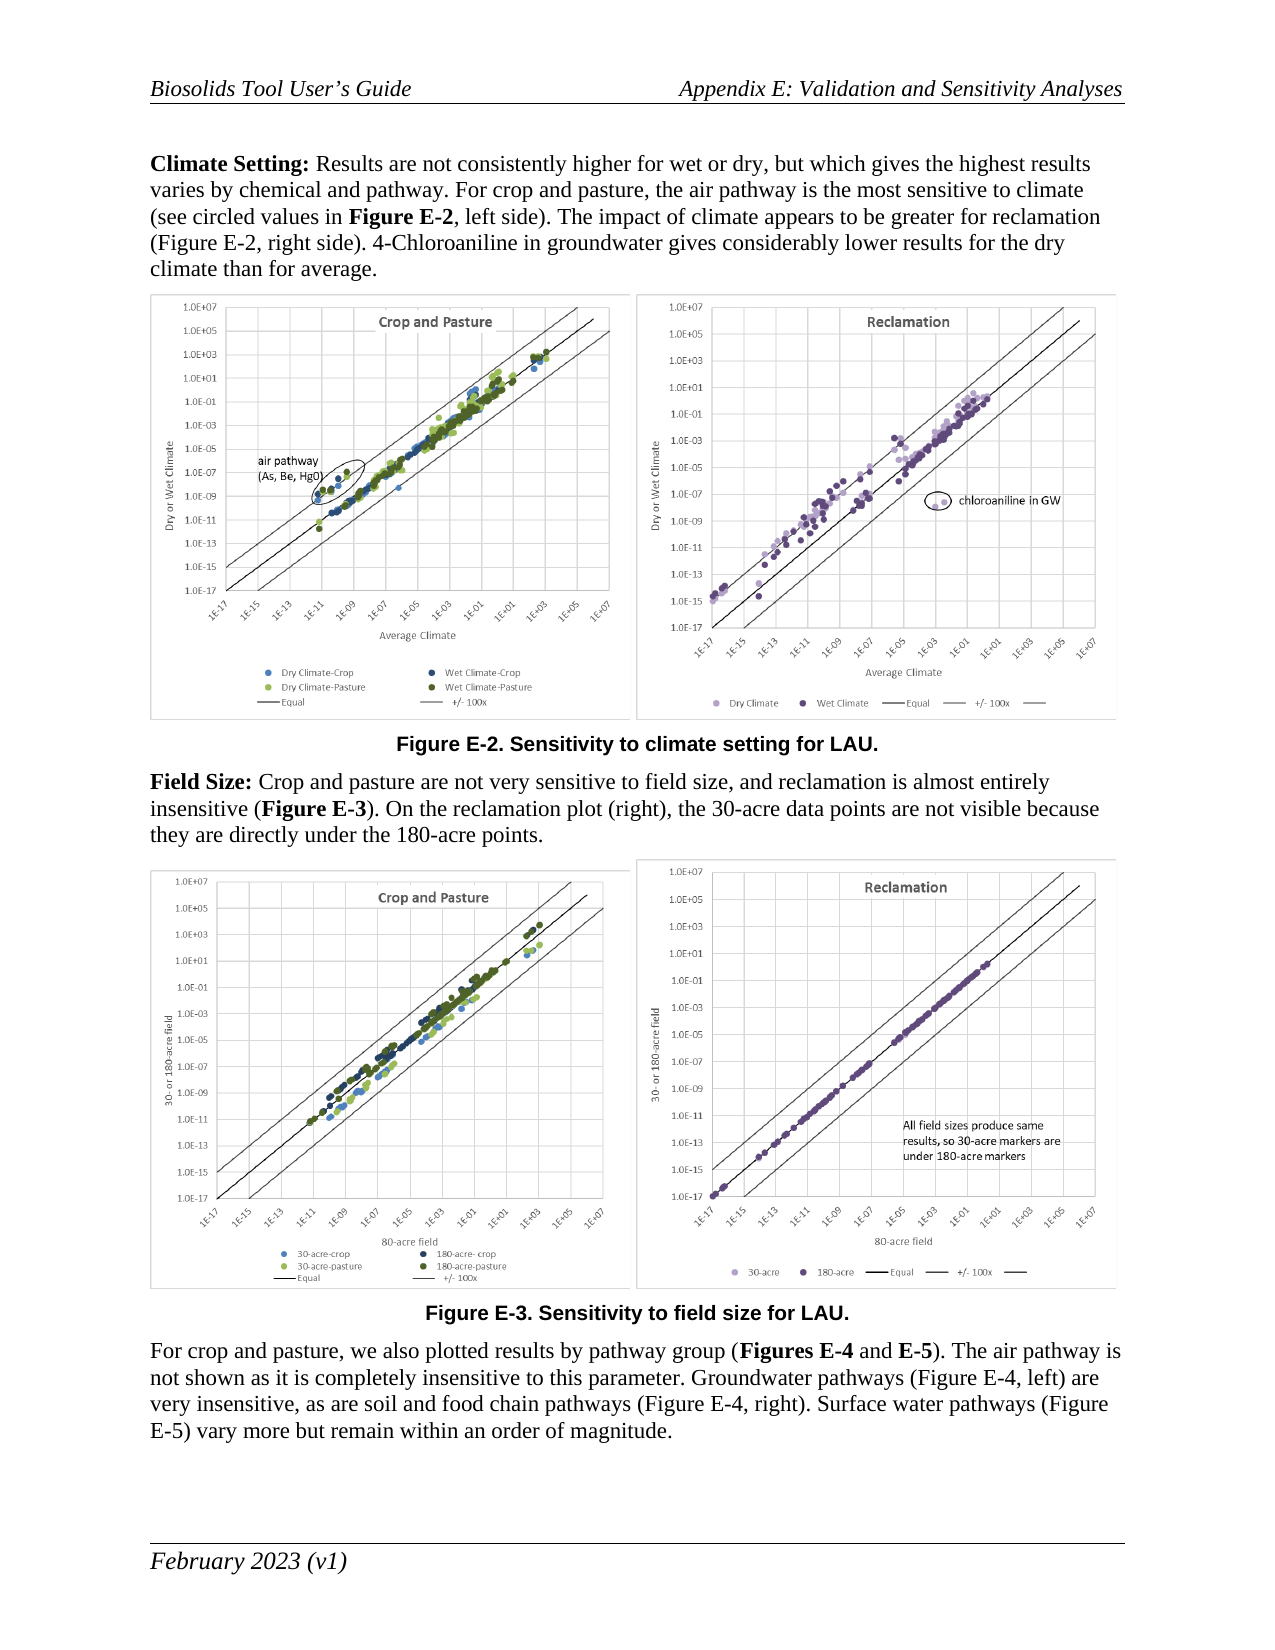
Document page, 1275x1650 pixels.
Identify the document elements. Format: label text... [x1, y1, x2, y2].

text Figure E-2. Sensitivity to climate setting for LAU. [150, 732, 1125, 756]
text Climate Setting: Results are not consistently higher for wet or dry, but which gives the highest results varies by chemical and pathway. For crop and pasture, the air pathway is the most sensitive to climate (see circled values in Figure E-2, left side). The impact of climate appears to be greater for reclamation (Figure E-2, right side). 4-Chloroaniline in groundwater gives considerably lower results for the dry climate than for average. [150, 150, 1125, 282]
picture [150, 870, 630, 1289]
picture [150, 294, 630, 720]
text Field Size: Crop and pasture are not very sensitive to field size, and reclamation is almost entirely insensitive (Figure E-3). On the reclamation plot (right), the 30-acre data points are not visible because they are directly under the 180-acre points. [150, 768, 1125, 847]
picture [636, 859, 1117, 1289]
text Figure E-3. Sensitivity to field size for LAU. [150, 1301, 1125, 1325]
picture [636, 294, 1117, 720]
text For crop and pasture, we also plotted results by pathway group (Figures E-4 and E-5). The air pathway is not shown as it is completely insensitive to this parameter. Groundwater pathways (Figure E-4, left) are very insensitive, as are soil and food chain pathways (Figure E-4, right). Surface water pathways (Figure E-5) vary more but remain within an order of magnitude. [150, 1338, 1125, 1443]
